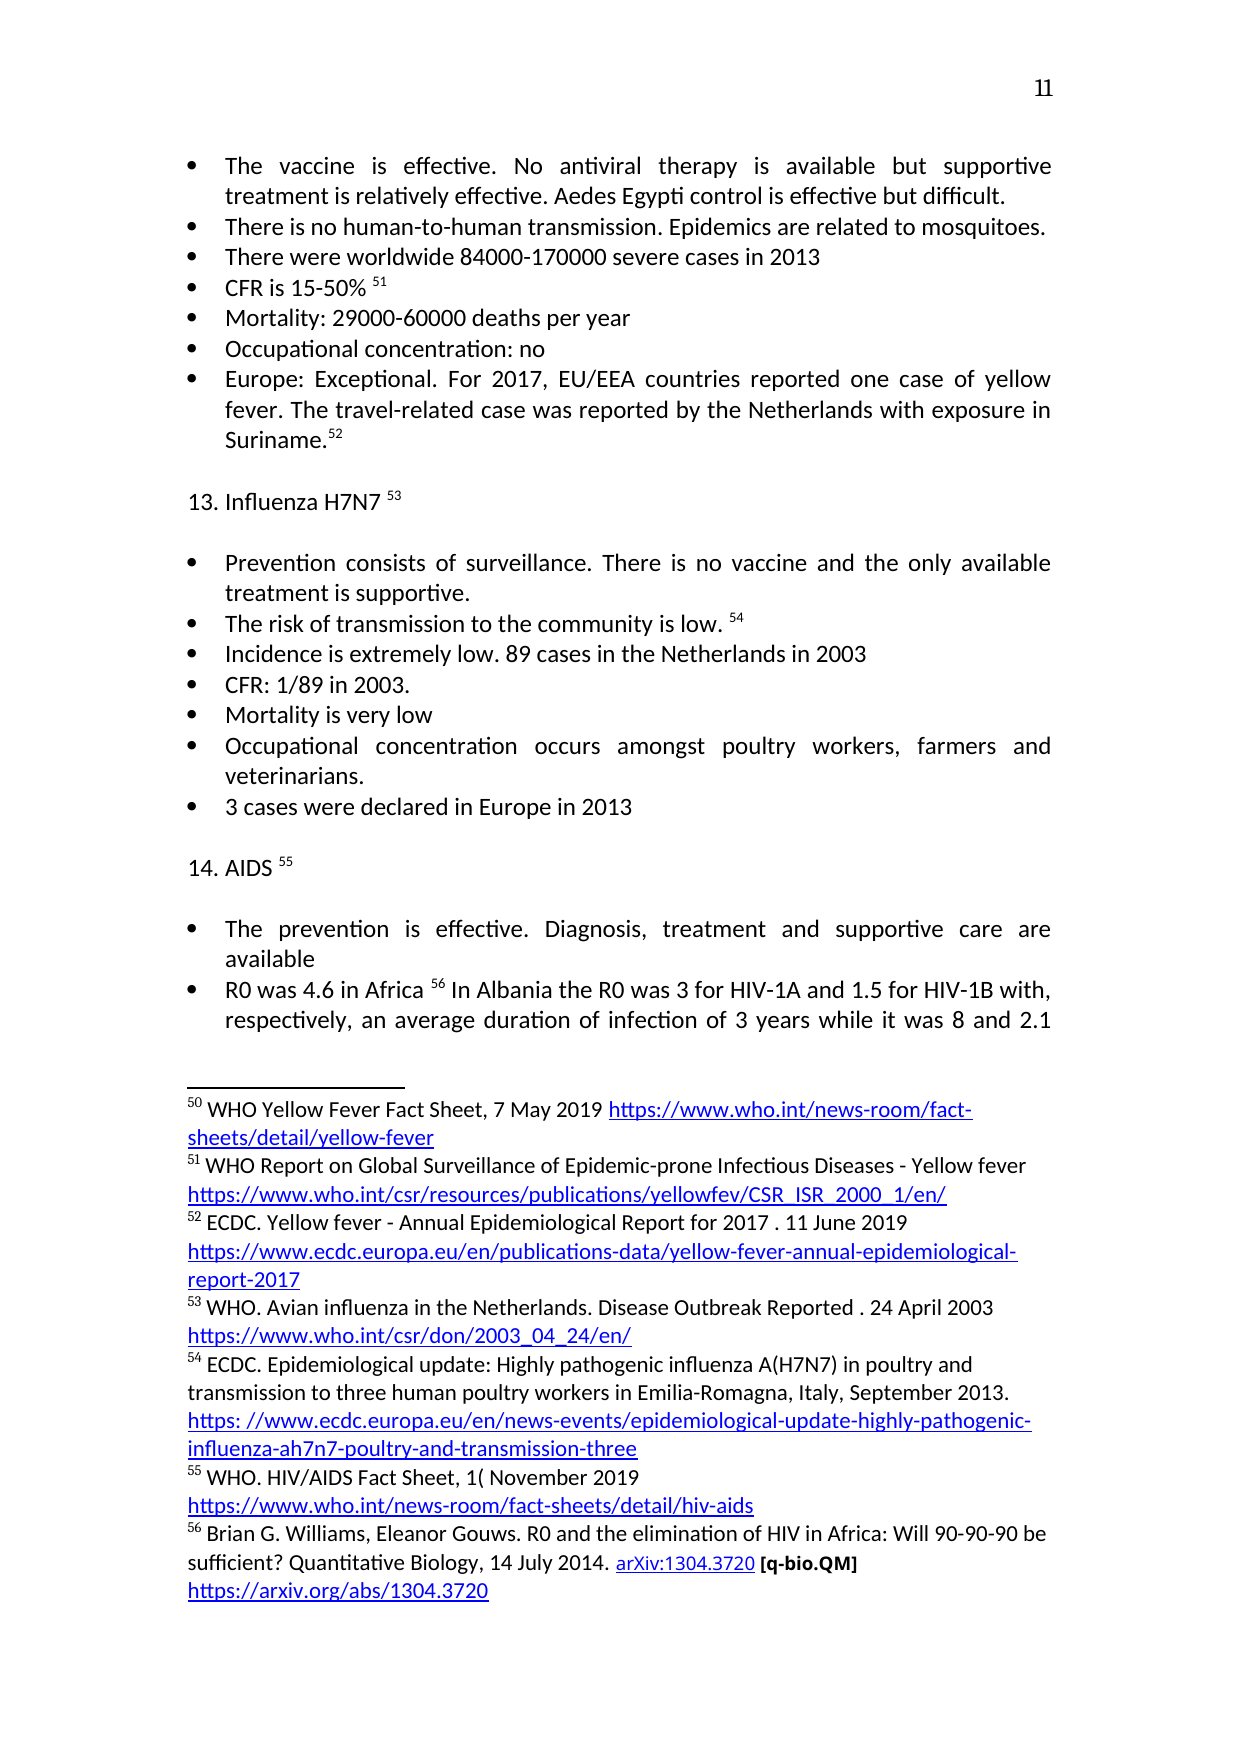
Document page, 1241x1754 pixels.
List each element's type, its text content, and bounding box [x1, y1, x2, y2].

list Europe: Exceptional. For 2017, EU/EEA countries reported one case of yellow fever. The travel-related case was reported by the Netherlands with exposure in Suriname. [187, 364, 1053, 455]
list Occupational concentration occurs amongst poultry workers, farmers and veterinarians. [187, 730, 1053, 791]
list Prevention consists of surveillance. There is no vaccine and the only available treatment is supportive. [187, 547, 1053, 608]
list There were worldwide 84000-170000 severe cases in 2013 [187, 242, 1053, 272]
list CFR: 1/89 in 2003. [187, 669, 1053, 699]
list AIDS [187, 852, 1053, 882]
list Mortality is very low [187, 699, 1053, 730]
list The prevention is effective. Diagnosis, treatment and supportive care are available [187, 913, 1053, 974]
list 3 cases were declared in Europe in 2013 [187, 791, 1053, 821]
list R0 was 4.6 in Africa In Albania the R0 was 3 for HIV-1A and 1.5 for HIV-1B with, respectively, an average duration of infection of 3 years while it was 8 and 2.1 with duration of 10 years. R0 = 0 when the patient is treated and uses condoms. The 90–90–90 target in Europe aims at 90% of people living with HIV knowing their HIV status, 90% of diagnosed people living with HIV receiving treatment, and 90% of people on treatment achieving viral suppression. R0 in Europe is below 1 since incidence is going down year after year (figure 3). [187, 974, 1053, 1035]
list The risk of transmission to the community is low. [187, 608, 1053, 638]
list Occupational concentration: no [187, 333, 1053, 364]
list CFR is 15-50% [187, 272, 1053, 303]
list There is no human-to-human transmission. Epidemics are related to mosquitoes. [187, 211, 1053, 242]
list Mortality: 29000-60000 deaths per year [187, 303, 1053, 333]
list The vaccine is effective. No antiviral therapy is available but supportive treatment is relatively effective. Aedes Egypti control is effective but difficult. [187, 150, 1053, 211]
list Influenza H7N7 [187, 486, 1053, 516]
list Incidence is extremely low. 89 cases in the Netherlands in 2003 [187, 638, 1053, 669]
